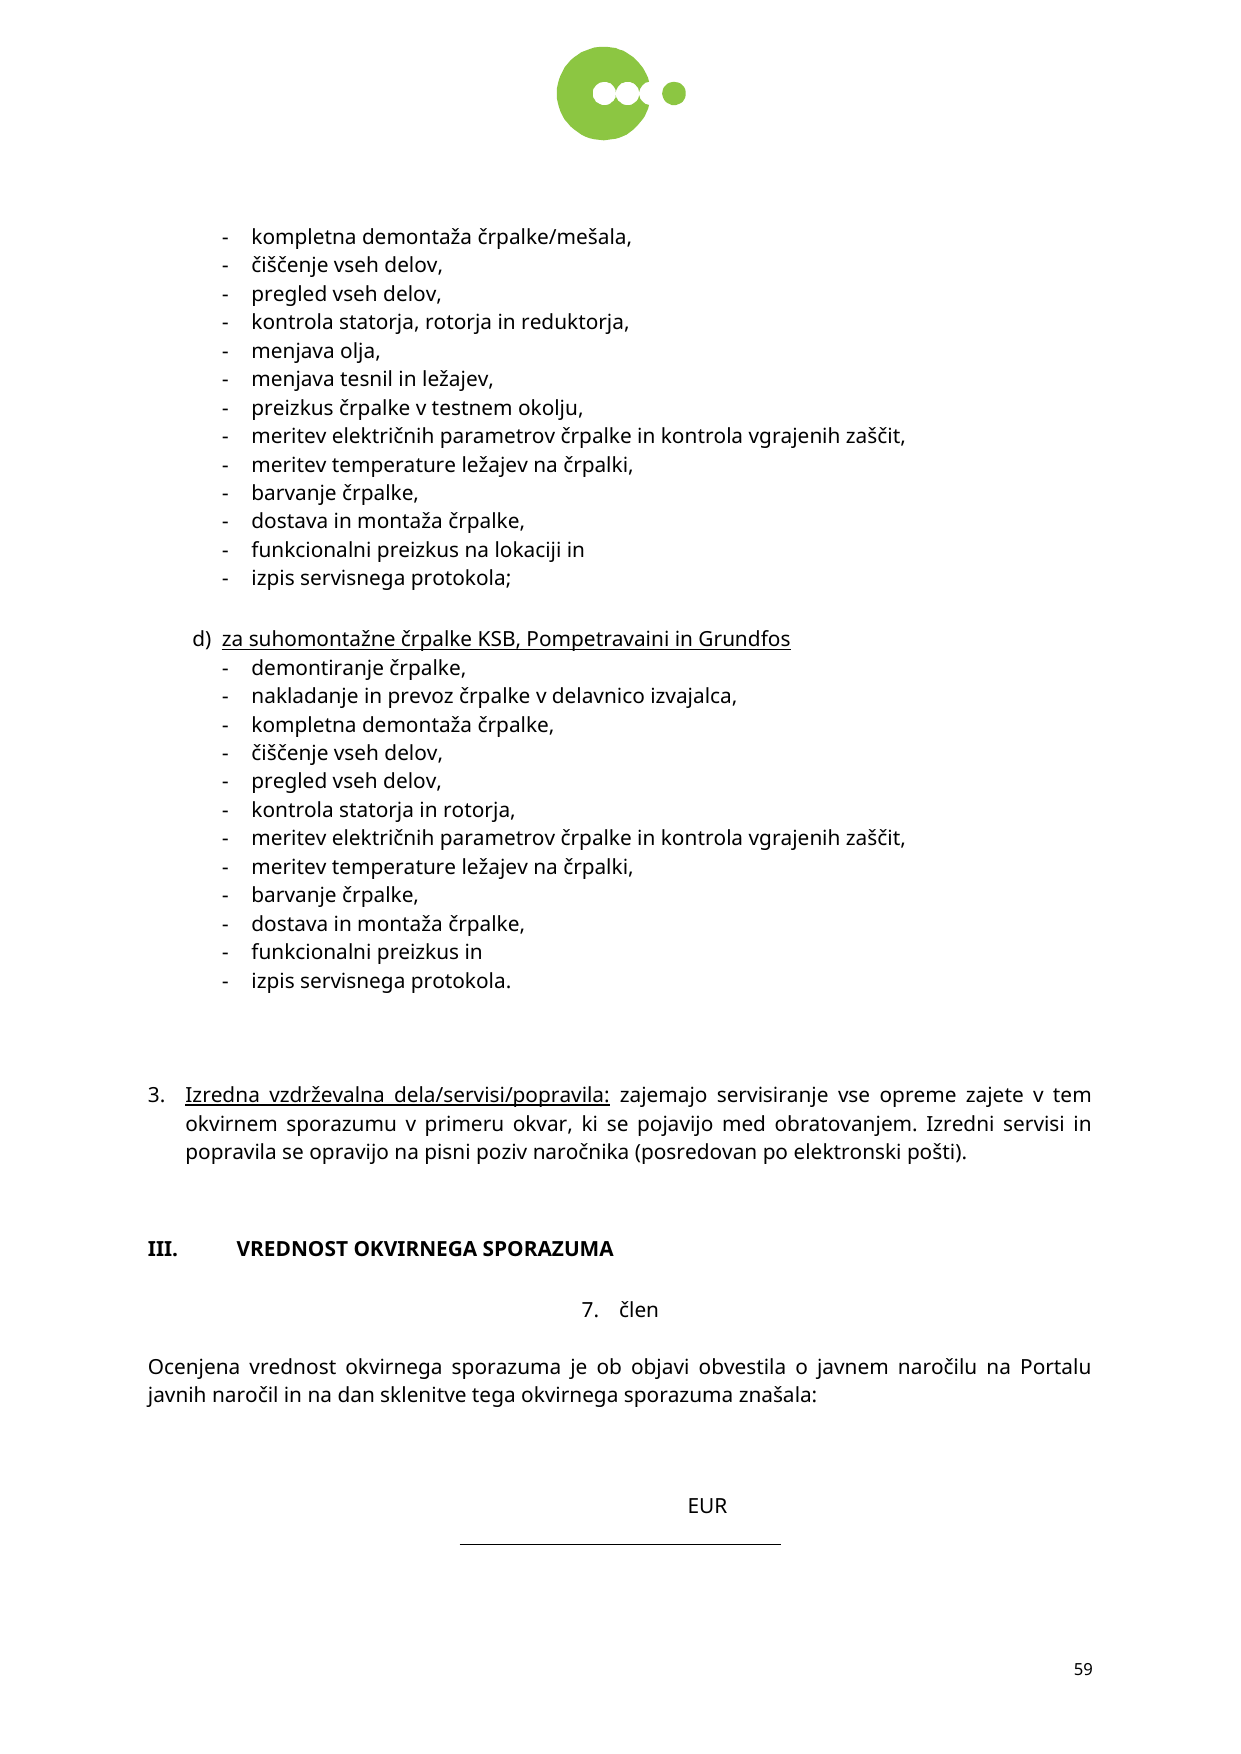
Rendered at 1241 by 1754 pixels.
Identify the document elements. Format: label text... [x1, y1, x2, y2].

list dostava in montaža črpalke, [222, 909, 1092, 937]
list meritev električnih parametrov črpalke in kontrola vgrajenih zaščit, [222, 421, 1092, 450]
list meritev temperature ležajev na črpalki, [222, 852, 1092, 880]
list čiščenje vseh delov, [222, 251, 1092, 279]
list kompletna demontaža črpalke/mešala, [222, 222, 1092, 251]
list barvanje črpalke, [222, 478, 1092, 507]
list kompletna demontaža črpalke, [222, 710, 1092, 738]
list nakladanje in prevoz črpalke v delavnico izvajalca, [222, 681, 1092, 710]
list izpis servisnega protokola; [222, 563, 1092, 592]
list kontrola statorja in rotorja, [222, 795, 1092, 823]
list funkcionalni preizkus na lokaciji in [222, 535, 1092, 563]
list meritev električnih parametrov črpalke in kontrola vgrajenih zaščit, [222, 823, 1092, 852]
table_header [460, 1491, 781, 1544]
list čiščenje vseh delov, [222, 738, 1092, 767]
text Ocenjena vrednost okvirnega sporazuma je ob objavi obvestila o javnem naročilu na Portalu javnih naročil in na dan sklenitve tega okvirnega sporazuma znašala: [148, 1352, 1092, 1409]
list funkcionalni preizkus in [222, 937, 1092, 966]
list VREDNOST OKVIRNEGA SPORAZUMA [148, 1234, 1092, 1262]
list izpis servisnega protokola. [222, 966, 1092, 994]
list barvanje črpalke, [222, 880, 1092, 909]
list kontrola statorja, rotorja in reduktorja, [222, 307, 1092, 336]
list člen [148, 1295, 1092, 1323]
list meritev temperature ležajev na črpalki, [222, 450, 1092, 478]
list dostava in montaža črpalke, [222, 507, 1092, 535]
list preizkus črpalke v testnem okolju, [222, 393, 1092, 421]
list za suhomontažne črpalke KSB, Pompetravaini in Grundfos [192, 624, 1092, 653]
list menjava olja, [222, 336, 1092, 364]
list pregled vseh delov, [222, 767, 1092, 795]
list demontiranje črpalke, [222, 653, 1092, 681]
list pregled vseh delov, [222, 279, 1092, 307]
list menjava tesnil in ležajev, [222, 364, 1092, 393]
list Izredna vzdrževalna dela/servisi/popravila: zajemajo servisiranje vse opreme zajete v tem okvirnem sporazumu v primeru okvar, ki se pojavijo med obratovanjem. Izredni servisi in popravila se opravijo na pisni poziv naročnika (posredovan po elektronski pošti). [148, 1080, 1092, 1166]
